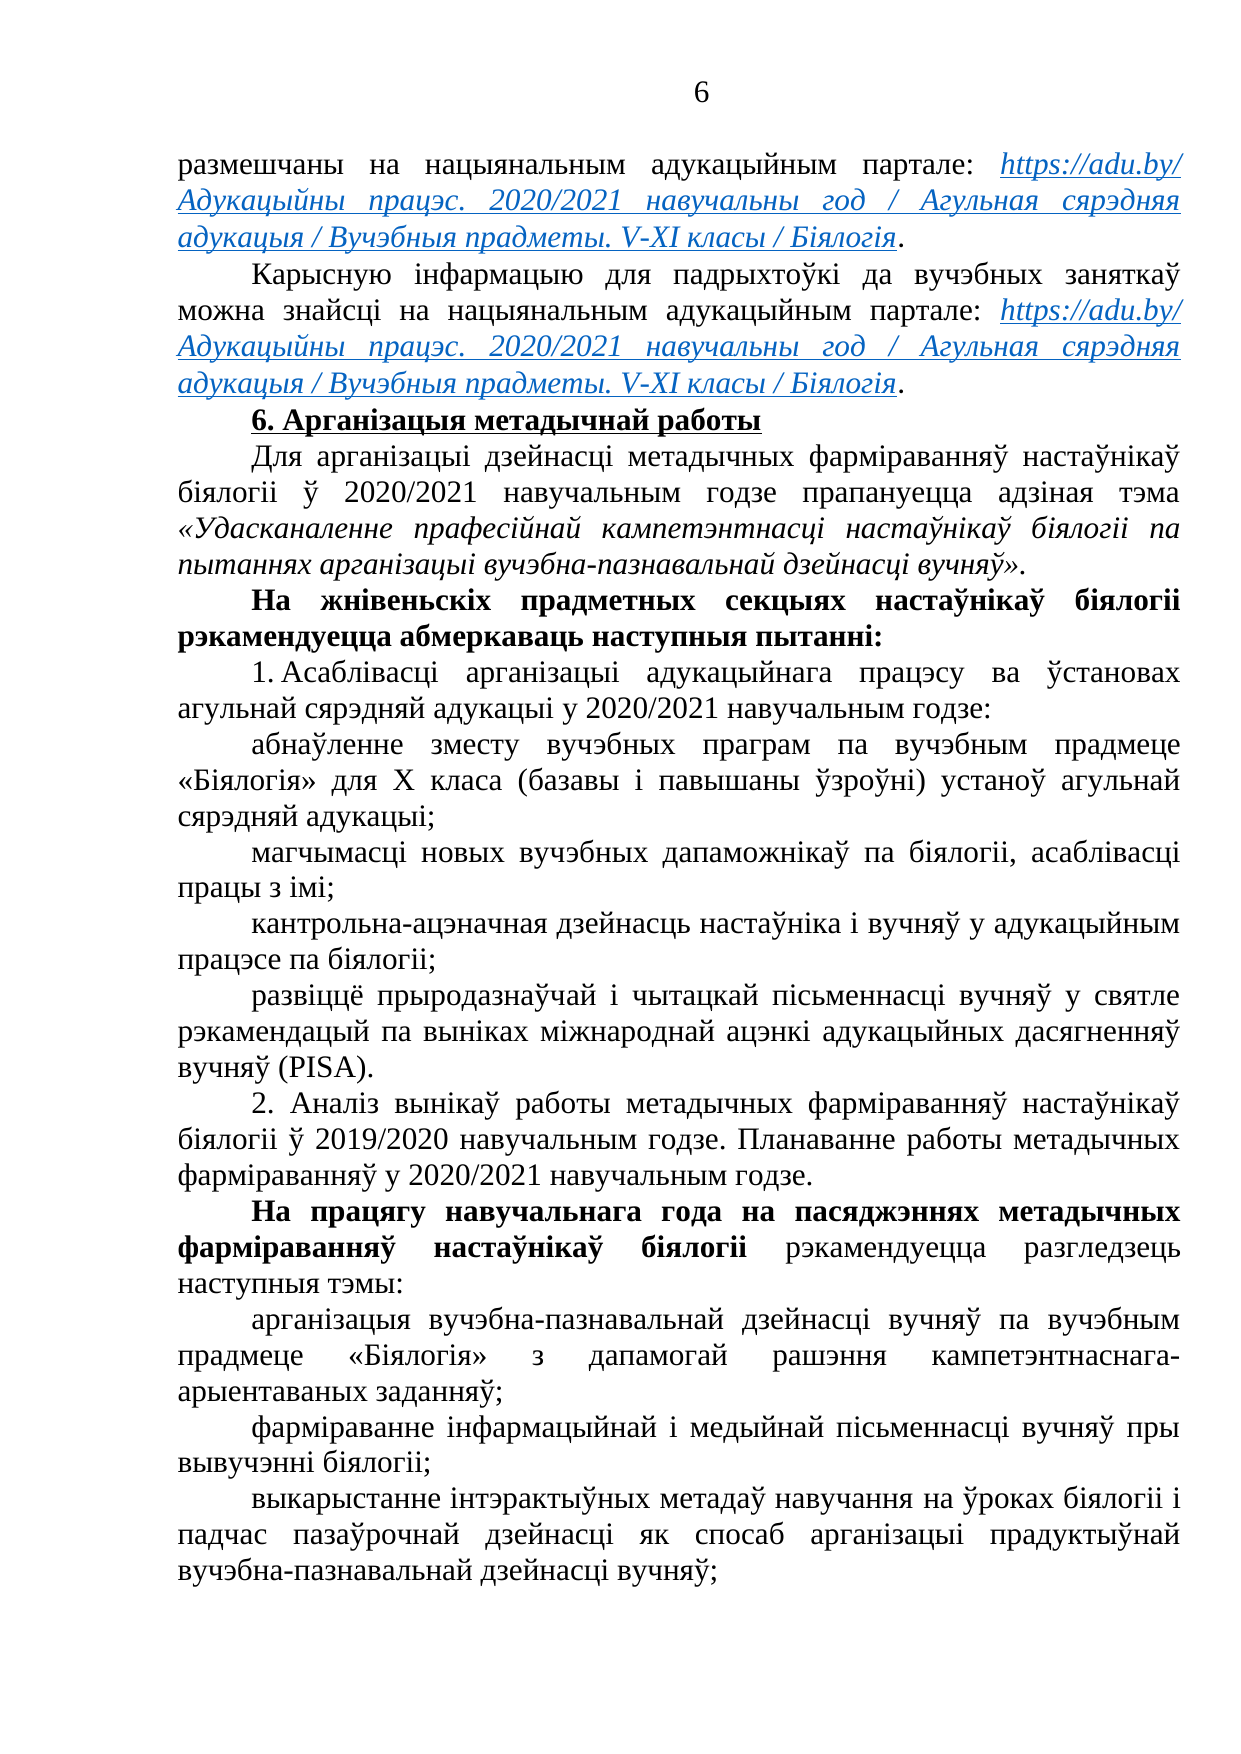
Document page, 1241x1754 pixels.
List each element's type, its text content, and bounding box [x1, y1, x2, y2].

text фарміраванне інфармацыйнай і медыйнай пісьменнасці вучняў пры вывучэнні біялогіі; [177, 1408, 1181, 1480]
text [177, 146, 1181, 213]
text выкарыстанне інтэрактыўных метадаў навучання на ўроках біялогіі і падчас пазаўрочнай дзейнасці як спосаб арганізацыі прадуктыўнай вучэбна-пазнавальнай дзейнасці вучняў; [177, 1480, 1181, 1587]
text абнаўленне зместу вучэбных праграм па вучэбным прадмеце «Біялогія» для Х класа (базавы і павышаны ўзроўні) устаноў агульнай сярэдняй адукацыі; [177, 725, 1181, 833]
text Карысную інфармацыю для падрыхтоўкі да вучэбных заняткаў можна знайсці на нацыянальным адукацыйным партале: https://adu.by/ Адукацыйны працэс. 2020/2021 навучальны год / Агульная сярэдняя адукацыя / Вучэбныя прадметы. V-XI класы / Біялогія. [177, 256, 1181, 359]
text магчымасці новых вучэбных дапаможнікаў па біялогіі, асаблівасці працы з імі; [177, 833, 1181, 905]
text арганізацыя вучэбна-пазнавальнай дзейнасці вучняў па вучэбным прадмеце «Біялогія» з дапамогай рашэння кампетэнтнаснага-арыентаваных заданняў; [177, 1300, 1181, 1408]
list Асаблівасці арганізацыі адукацыйнага працэсу ва ўстановах агульнай сярэдняй адукацыі у 2020/2021 навучальным годзе: [177, 653, 1181, 725]
text развіццё прыродазнаўчай і чытацкай пісьменнасці вучняў у святле рэкамендацый па выніках міжнароднай ацэнкі адукацыйных дасягненняў вучняў (PISA). [177, 977, 1181, 1084]
text На працягу навучальнага года на пасяджэннях метадычных фарміраванняў настаўнікаў біялогіі рэкамендуецца разгледзець наступныя тэмы: [177, 1192, 1181, 1300]
text На жнівеньскіх прадметных секцыях настаўнікаў біялогіі рэкамендуецца абмеркаваць наступныя пытанні: [177, 581, 1181, 653]
text 2. Аналіз вынікаў работы метадычных фарміраванняў настаўнікаў біялогіі ў 2019/2020 навучальным годзе. Планаванне работы метадычных фарміраванняў у 2020/2021 навучальным годзе. [177, 1084, 1181, 1192]
text 6. Арганізацыя метадычнай работы [177, 402, 1181, 437]
text Карысную інфармацыю для падрыхтоўкі да вучэбных заняткаў можна знайсці на нацыянальным адукацыйным партале: https://adu.by/ Адукацыйны працэс. 2020/2021 навучальны год / Агульная сярэдняя адукацыя / Вучэбныя прадметы. V-XI класы / Біялогія. [177, 360, 1181, 402]
text Для арганізацыі дзейнасці метадычных фарміраванняў настаўнікаў біялогіі ў 2020/2021 навучальным годзе прапануецца адзіная тэма «Удасканаленне прафесійнай кампетэнтнасці настаўнікаў біялогіі па пытаннях арганізацыі вучэбна-пазнавальнай дзейнасці вучняў». [177, 437, 1181, 581]
text кантрольна-ацэначная дзейнасць настаўніка і вучняў у адукацыйным працэсе па біялогіі; [177, 905, 1181, 977]
